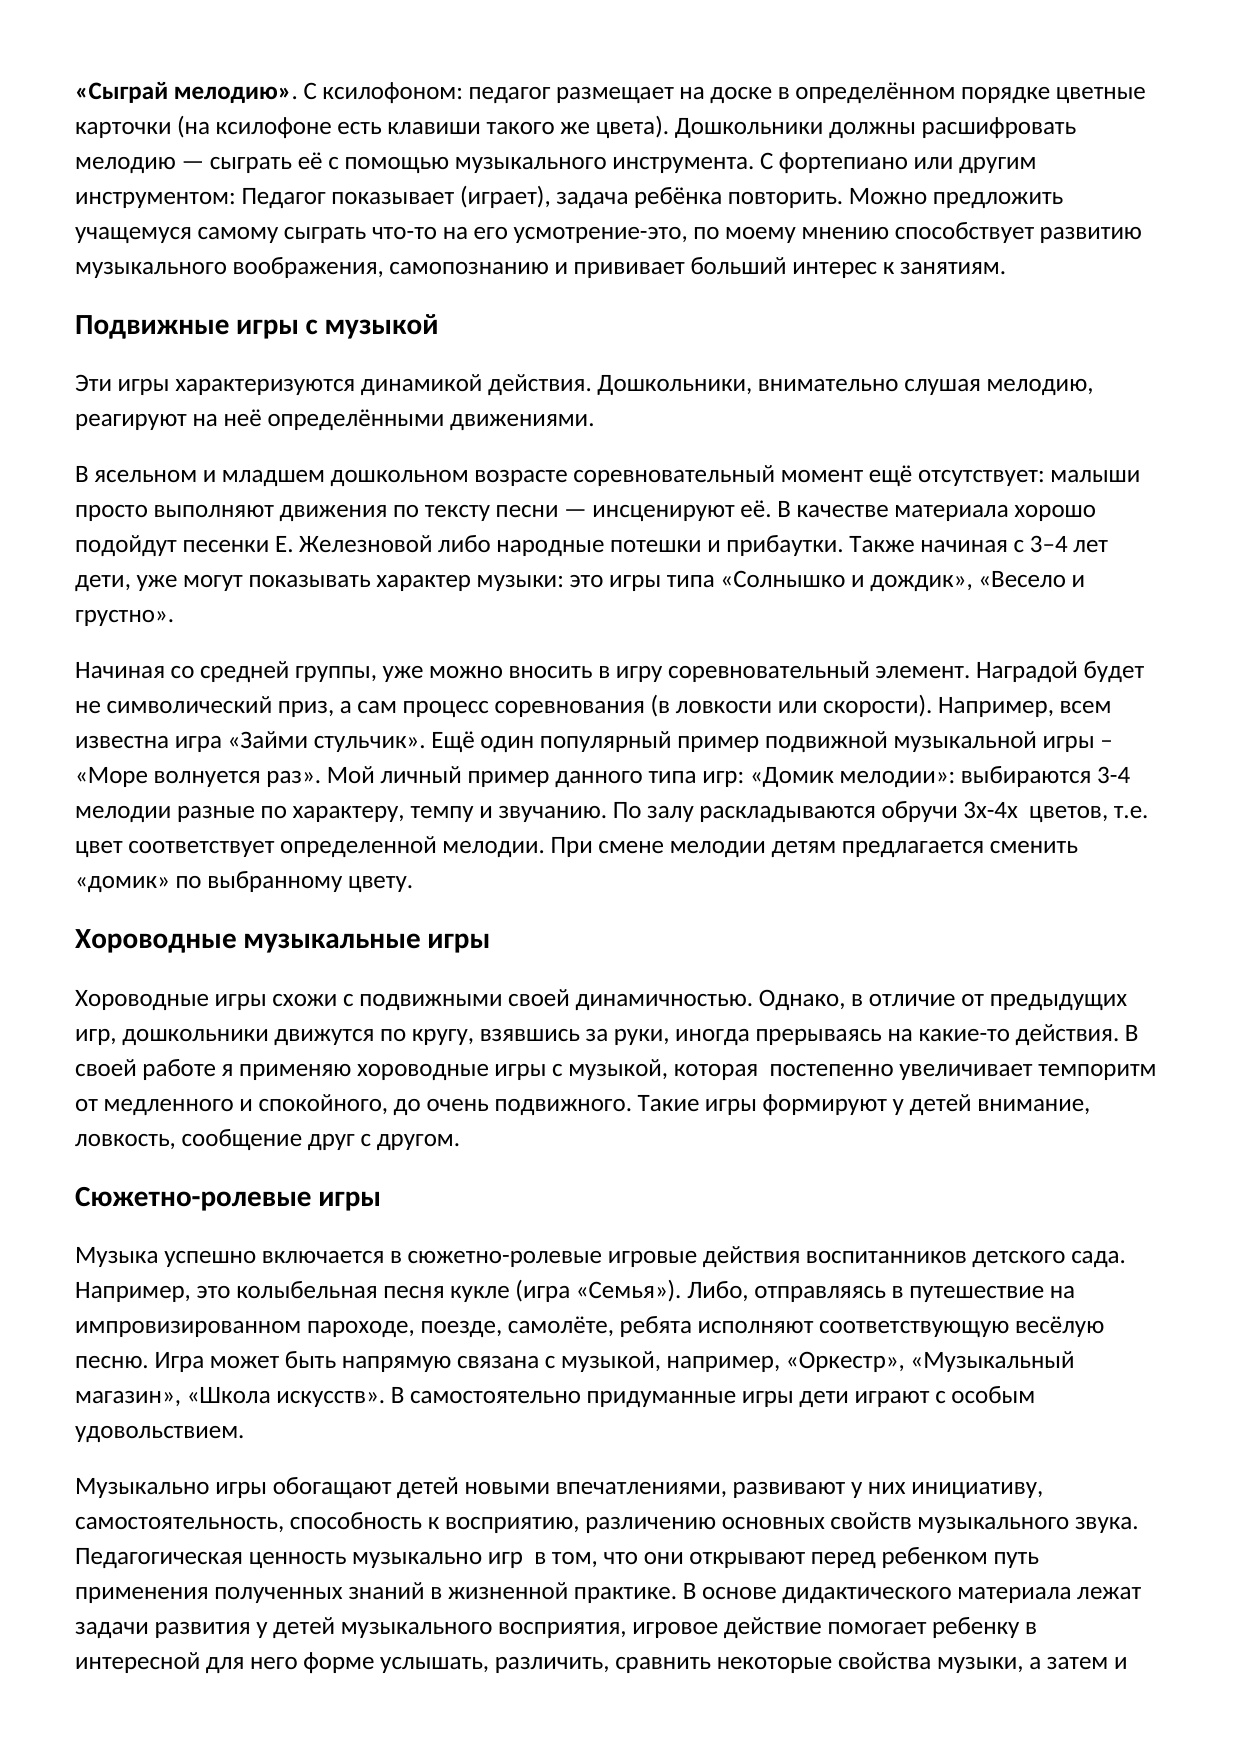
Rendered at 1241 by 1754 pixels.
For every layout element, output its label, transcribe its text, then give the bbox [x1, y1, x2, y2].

text «Сыграй мелодию». С ксилофоном: педагог размещает на доске в определённом порядке цветные карточки (на ксилофоне есть клавиши такого же цвета). Дошкольники должны расшифровать мелодию — сыграть её с помощью музыкального инструмента. С фортепиано или другим инструментом: Педагог показывает (играет), задача ребёнка повторить. Можно предложить учащемуся самому сыграть что-то на его усмотрение-это, по моему мнению способствует развитию музыкального воображения, самопознанию и прививает больший интерес к занятиям. [75, 75, 1165, 281]
text Музыка успешно включается в сюжетно-ролевые игровые действия воспитанников детского сада. Например, это колыбельная песня кукле (игра «Семья»). Либо, отправляясь в путешествие на импровизированном пароходе, поезде, самолёте, ребята исполняют соответствующую весёлую песню. Игра может быть напрямую связана с музыкой, например, «Оркестр», «Музыкальный магазин», «Школа искусств». В самостоятельно придуманные игры дети играют с особым удовольствием. [75, 1239, 1165, 1445]
text Подвижные игры с музыкой [75, 306, 1165, 341]
text Эти игры характеризуются динамикой действия. Дошкольники, внимательно слушая мелодию, реагируют на неё определёнными движениями. [75, 368, 1165, 433]
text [75, 1470, 1165, 1676]
text Хороводные игры схожи с подвижными своей динамичностью. Однако, в отличие от предыдущих игр, дошкольники движутся по кругу, взявшись за руки, иногда прерываясь на какие-то действия. В своей работе я применяю хороводные игры с музыкой, которая постепенно увеличивает темпоритм от медленного и спокойного, до очень подвижного. Такие игры формируют у детей внимание, ловкость, сообщение друг с другом. [75, 982, 1165, 1152]
text Начиная со средней группы, уже можно вносить в игру соревновательный элемент. Наградой будет не символический приз, а сам процесс соревнования (в ловкости или скорости). Например, всем известна игра «Займи стульчик». Ещё один популярный пример подвижной музыкальной игры – «Море волнуется раз». Мой личный пример данного типа игр: «Домик мелодии»: выбираются 3-4 мелодии разные по характеру, темпу и звучанию. По залу раскладываются обручи 3х-4х цветов, т.е. цвет соответствует определенной мелодии. При смене мелодии детям предлагается сменить «домик» по выбранному цвету. [75, 654, 1165, 895]
text Хороводные музыкальные игры [75, 920, 1165, 956]
text Сюжетно-ролевые игры [75, 1178, 1165, 1213]
text В ясельном и младшем дошкольном возрасте соревновательный момент ещё отсутствует: малыши просто выполняют движения по тексту песни — инсценируют её. В качестве материала хорошо подойдут песенки Е. Железновой либо народные потешки и прибаутки. Также начиная с 3–4 лет дети, уже могут показывать характер музыки: это игры типа «Солнышко и дождик», «Весело и грустно». [75, 458, 1165, 629]
